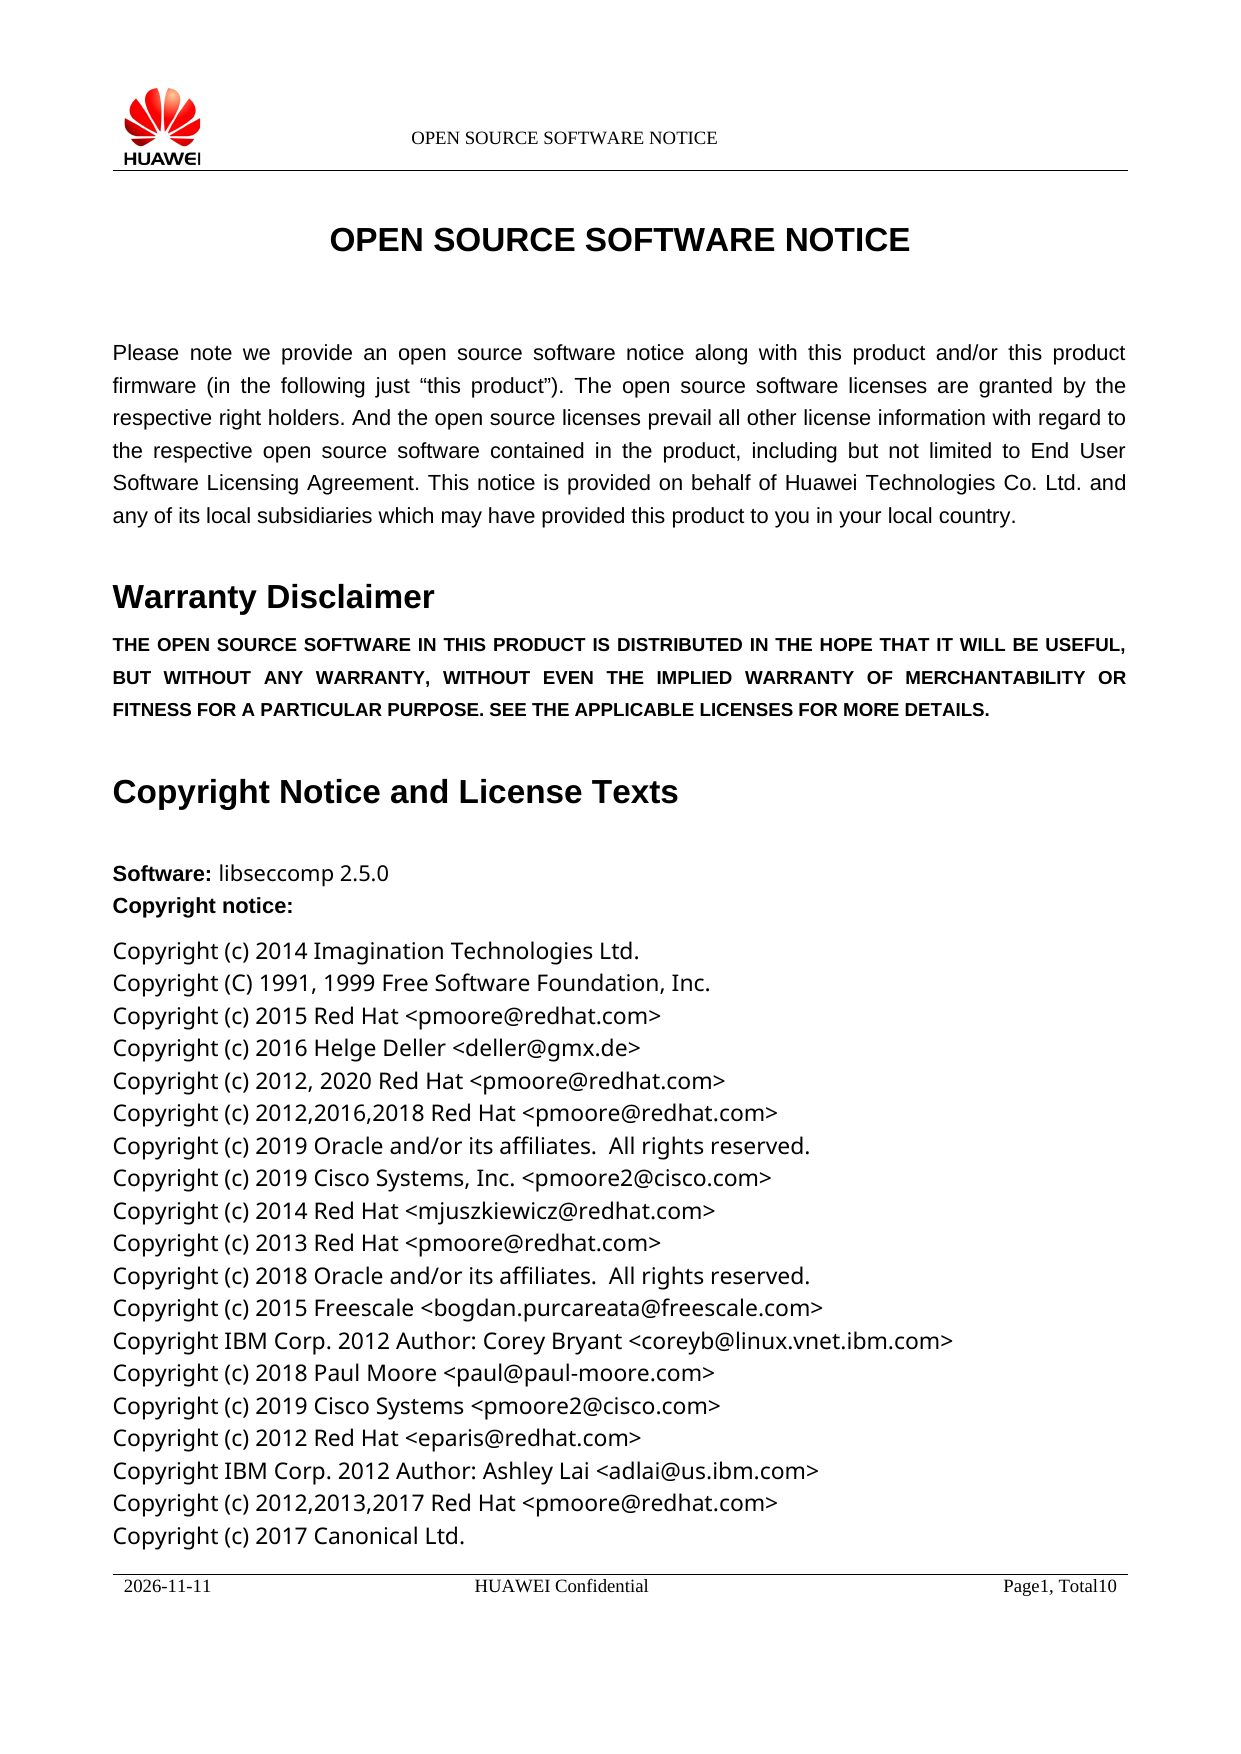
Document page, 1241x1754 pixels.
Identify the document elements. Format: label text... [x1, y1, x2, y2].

text Please note we provide an open source software notice along with this product and/or this product firmware (in the following just “this product”). The open source software licenses are granted by the respective right holders. And the open source licenses prevail all other license information with regard to the respective open source software contained in the product, including but not limited to End User Software Licensing Agreement. This notice is provided on behalf of Huawei Technologies Co. Ltd. and any of its local subsidiaries which may have provided this product to you in your local country. [112, 336, 1128, 531]
text OPEN SOURCE SOFTWARE NOTICE [112, 206, 1128, 271]
picture [124, 88, 201, 165]
text Copyright Notice and License Texts [112, 759, 1128, 824]
text Warranty Disclaimer [112, 564, 1128, 629]
text Copyright notice: [112, 889, 1128, 921]
title Software: libseccomp 2.5.0 [112, 856, 1128, 889]
text The open source software in this product is distributed in the hope that it will be useful, but WITHOUT ANY WARRANTY, without even the implied warranty of MERCHANTABILITY or FITNESS FOR A PARTICULAR PURPOSE. See the applicable licenses for more details. [112, 629, 1128, 726]
